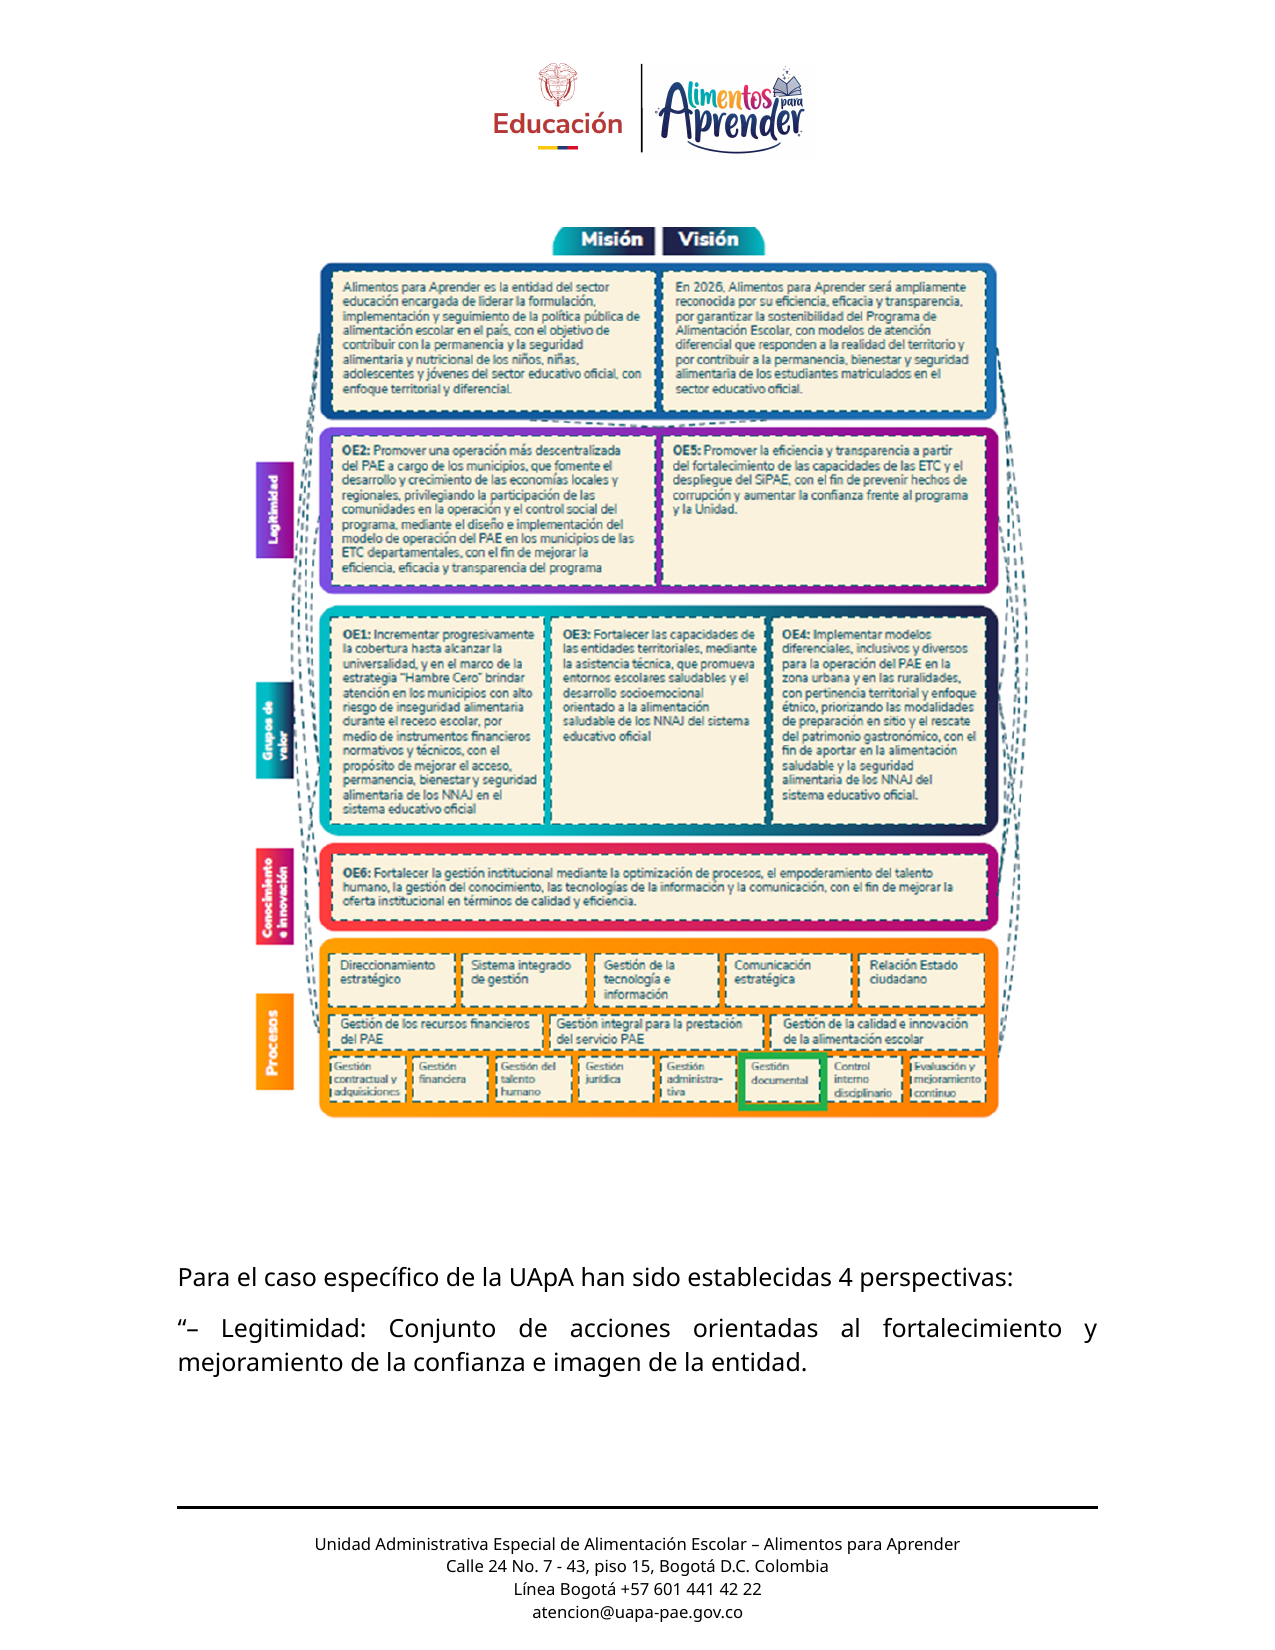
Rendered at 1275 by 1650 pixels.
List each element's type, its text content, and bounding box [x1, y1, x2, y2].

picture [650, 62, 815, 160]
text “– Legitimidad: Conjunto de acciones orientadas al fortalecimiento y mejoramiento de la confianza e imagen de la entidad. [177, 1310, 1098, 1378]
picture [240, 227, 1035, 1134]
text Para el caso específico de la UApA han sido establecidas 4 perspectivas: [177, 1259, 1098, 1293]
picture [469, 58, 644, 161]
